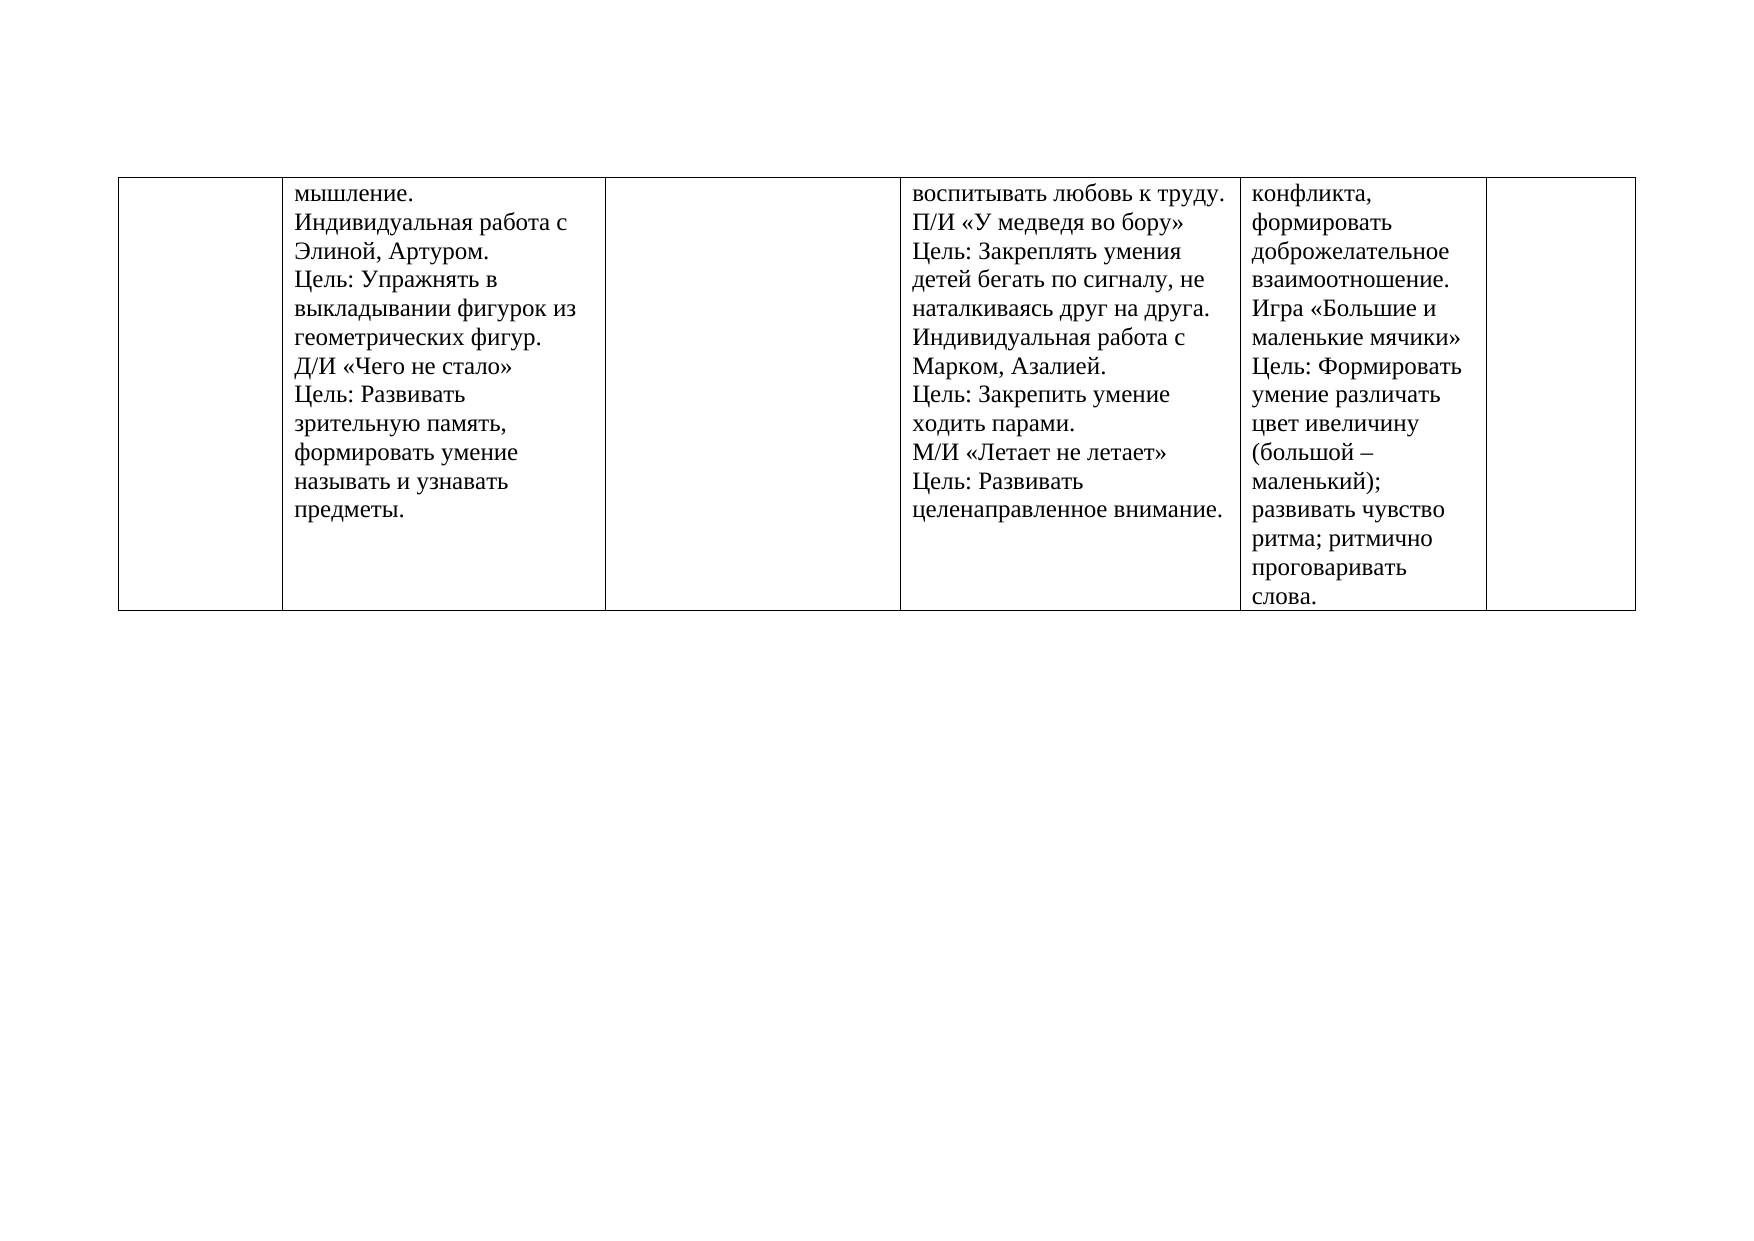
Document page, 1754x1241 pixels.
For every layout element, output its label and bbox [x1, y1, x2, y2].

table_cell [283, 178, 605, 609]
table_cell [1241, 178, 1486, 609]
table_cell [606, 178, 900, 609]
table_cell [901, 178, 1240, 609]
